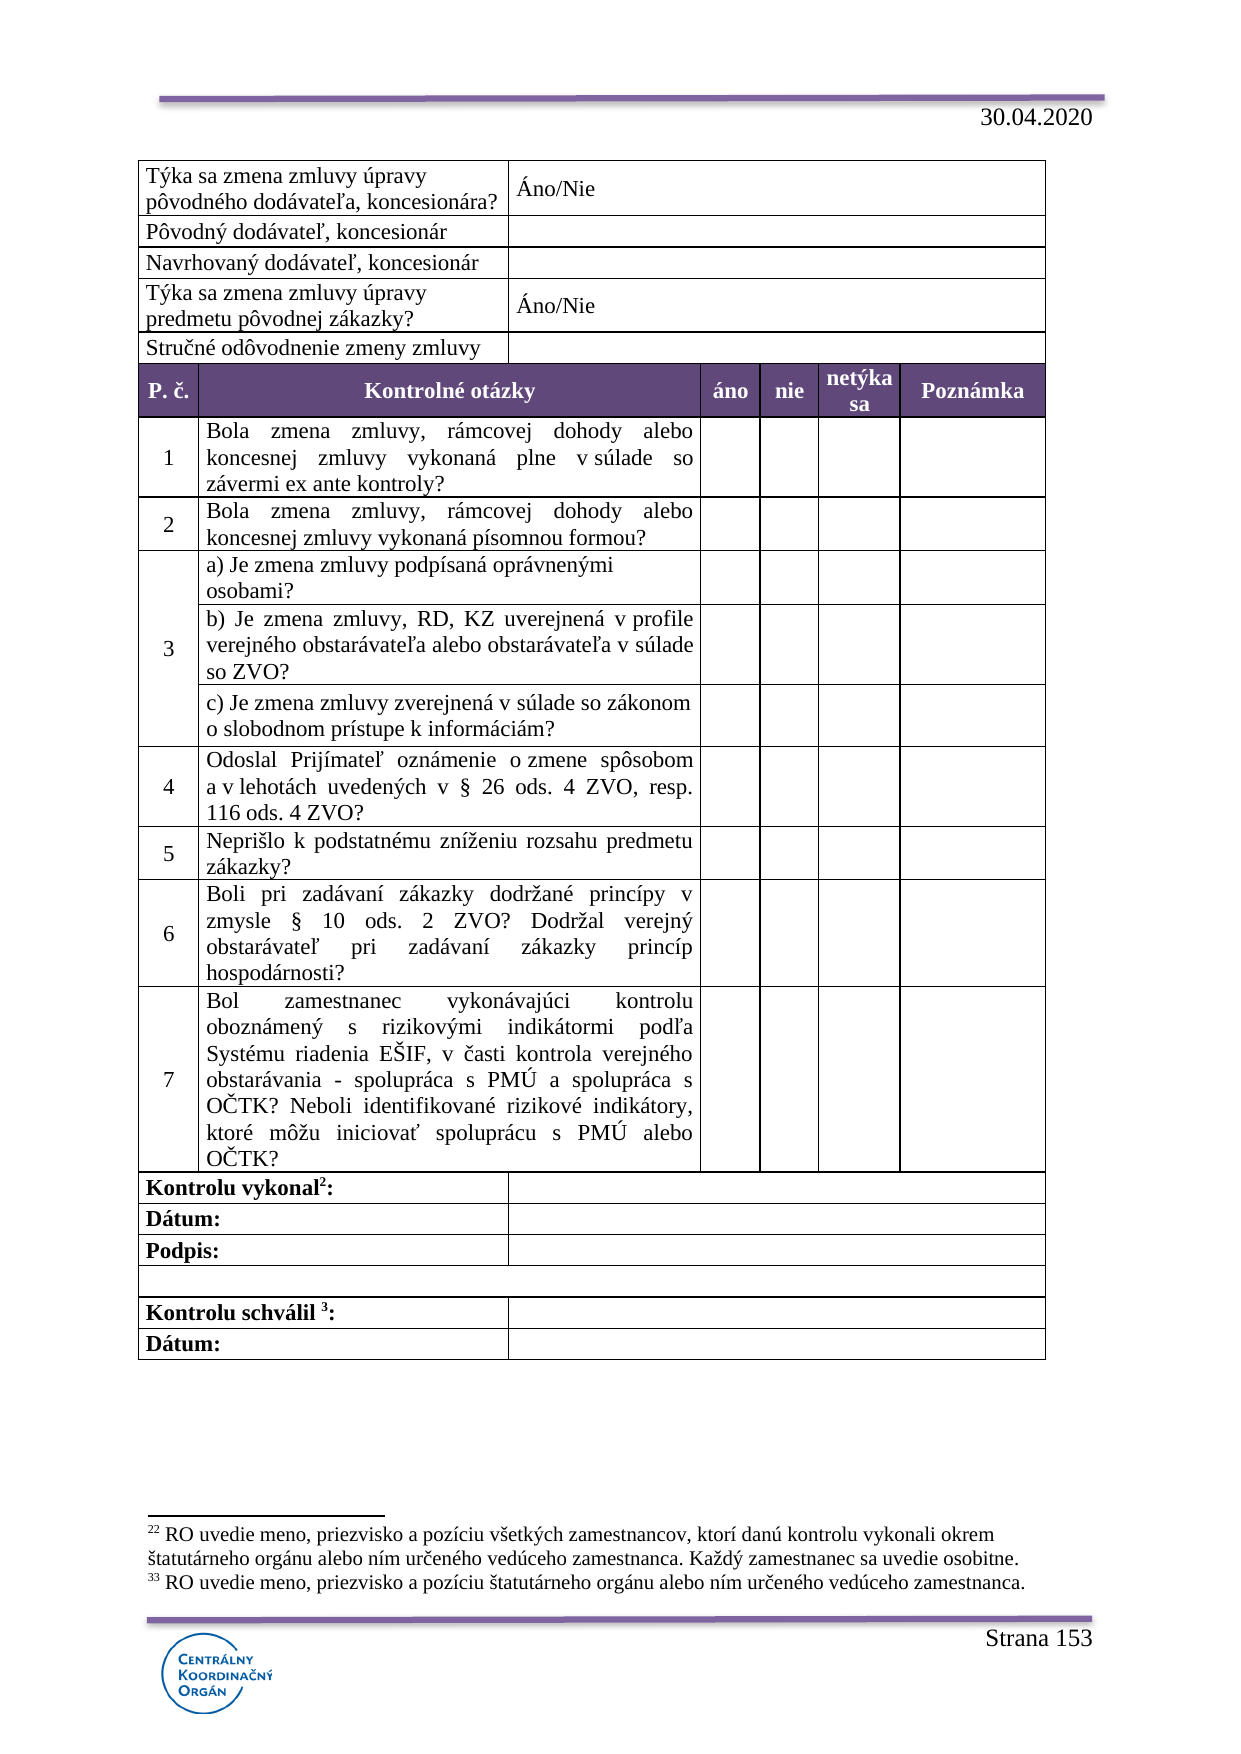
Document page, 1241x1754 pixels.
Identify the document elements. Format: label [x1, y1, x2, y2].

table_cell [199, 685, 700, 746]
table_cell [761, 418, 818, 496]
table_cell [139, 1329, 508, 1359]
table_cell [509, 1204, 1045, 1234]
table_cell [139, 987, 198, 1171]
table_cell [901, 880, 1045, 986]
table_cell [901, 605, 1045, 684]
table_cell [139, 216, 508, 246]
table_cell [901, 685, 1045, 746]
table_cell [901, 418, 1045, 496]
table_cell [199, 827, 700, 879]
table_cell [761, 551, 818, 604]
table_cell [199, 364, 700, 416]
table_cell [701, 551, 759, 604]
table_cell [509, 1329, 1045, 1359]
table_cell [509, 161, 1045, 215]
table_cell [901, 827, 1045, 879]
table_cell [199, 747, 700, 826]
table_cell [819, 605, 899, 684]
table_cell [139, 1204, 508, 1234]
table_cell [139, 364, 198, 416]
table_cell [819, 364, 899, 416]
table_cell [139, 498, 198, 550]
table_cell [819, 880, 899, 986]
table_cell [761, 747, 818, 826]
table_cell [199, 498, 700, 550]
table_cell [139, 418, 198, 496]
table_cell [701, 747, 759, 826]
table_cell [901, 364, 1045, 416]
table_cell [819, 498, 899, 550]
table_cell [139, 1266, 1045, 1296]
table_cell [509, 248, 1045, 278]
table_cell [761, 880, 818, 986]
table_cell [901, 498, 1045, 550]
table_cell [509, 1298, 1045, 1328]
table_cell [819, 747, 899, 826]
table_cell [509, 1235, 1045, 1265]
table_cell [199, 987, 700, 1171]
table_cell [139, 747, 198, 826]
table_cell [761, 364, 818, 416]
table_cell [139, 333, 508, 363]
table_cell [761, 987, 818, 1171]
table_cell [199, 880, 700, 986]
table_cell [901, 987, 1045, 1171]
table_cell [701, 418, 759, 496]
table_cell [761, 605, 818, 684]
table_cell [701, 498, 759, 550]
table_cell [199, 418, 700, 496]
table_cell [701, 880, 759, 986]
picture [159, 1631, 272, 1713]
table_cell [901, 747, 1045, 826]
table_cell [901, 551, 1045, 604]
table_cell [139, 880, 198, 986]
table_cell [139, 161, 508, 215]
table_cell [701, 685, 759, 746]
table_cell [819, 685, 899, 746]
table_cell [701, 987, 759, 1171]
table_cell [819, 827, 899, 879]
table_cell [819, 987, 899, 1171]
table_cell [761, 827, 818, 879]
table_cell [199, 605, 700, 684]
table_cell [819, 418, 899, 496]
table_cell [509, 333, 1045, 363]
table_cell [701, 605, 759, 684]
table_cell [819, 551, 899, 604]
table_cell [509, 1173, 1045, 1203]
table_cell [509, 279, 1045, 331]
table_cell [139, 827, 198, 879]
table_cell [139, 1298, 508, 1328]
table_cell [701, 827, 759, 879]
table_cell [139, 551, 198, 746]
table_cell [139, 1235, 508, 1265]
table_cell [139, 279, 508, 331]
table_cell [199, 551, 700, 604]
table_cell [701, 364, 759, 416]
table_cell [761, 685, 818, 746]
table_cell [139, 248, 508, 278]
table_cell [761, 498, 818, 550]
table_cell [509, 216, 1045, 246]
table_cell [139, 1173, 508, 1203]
